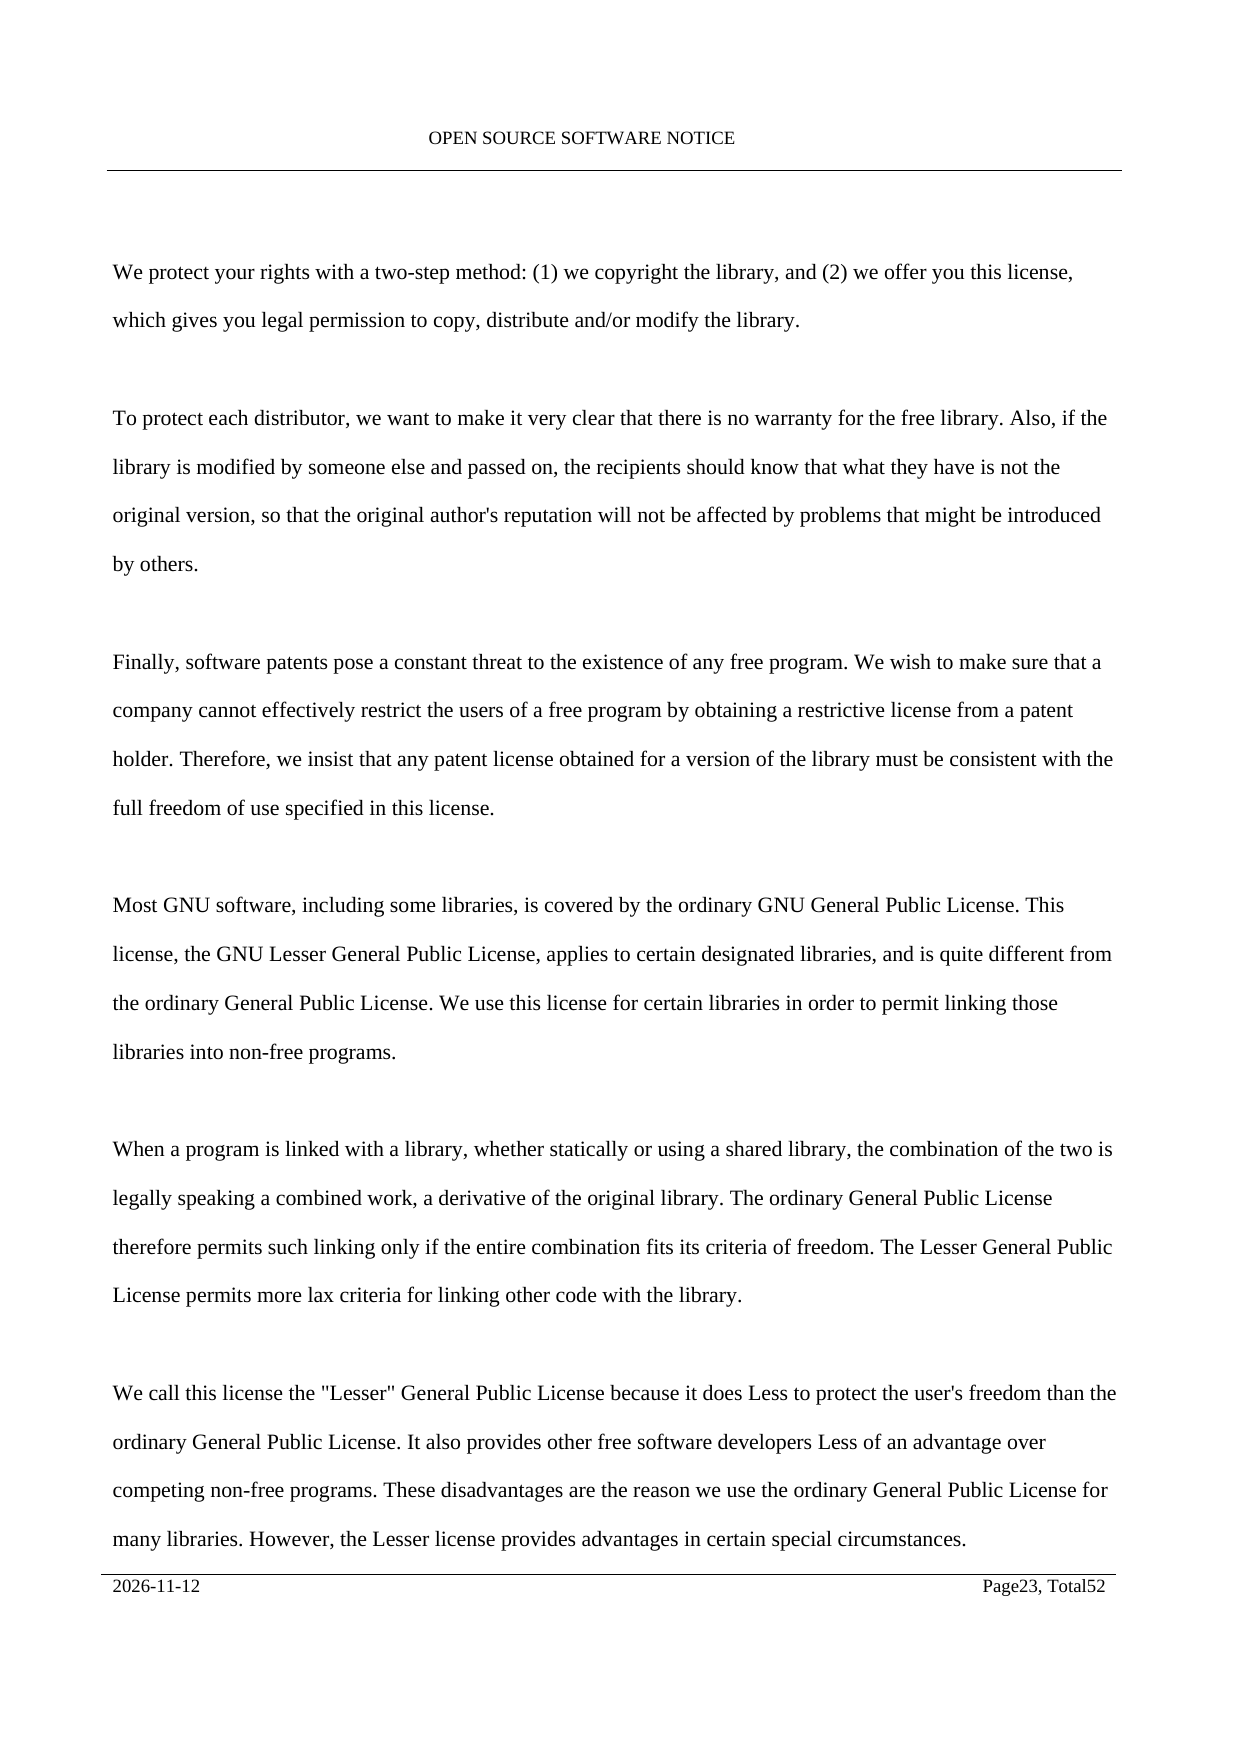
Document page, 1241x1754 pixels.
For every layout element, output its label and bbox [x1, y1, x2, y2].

text [112, 206, 1128, 1555]
